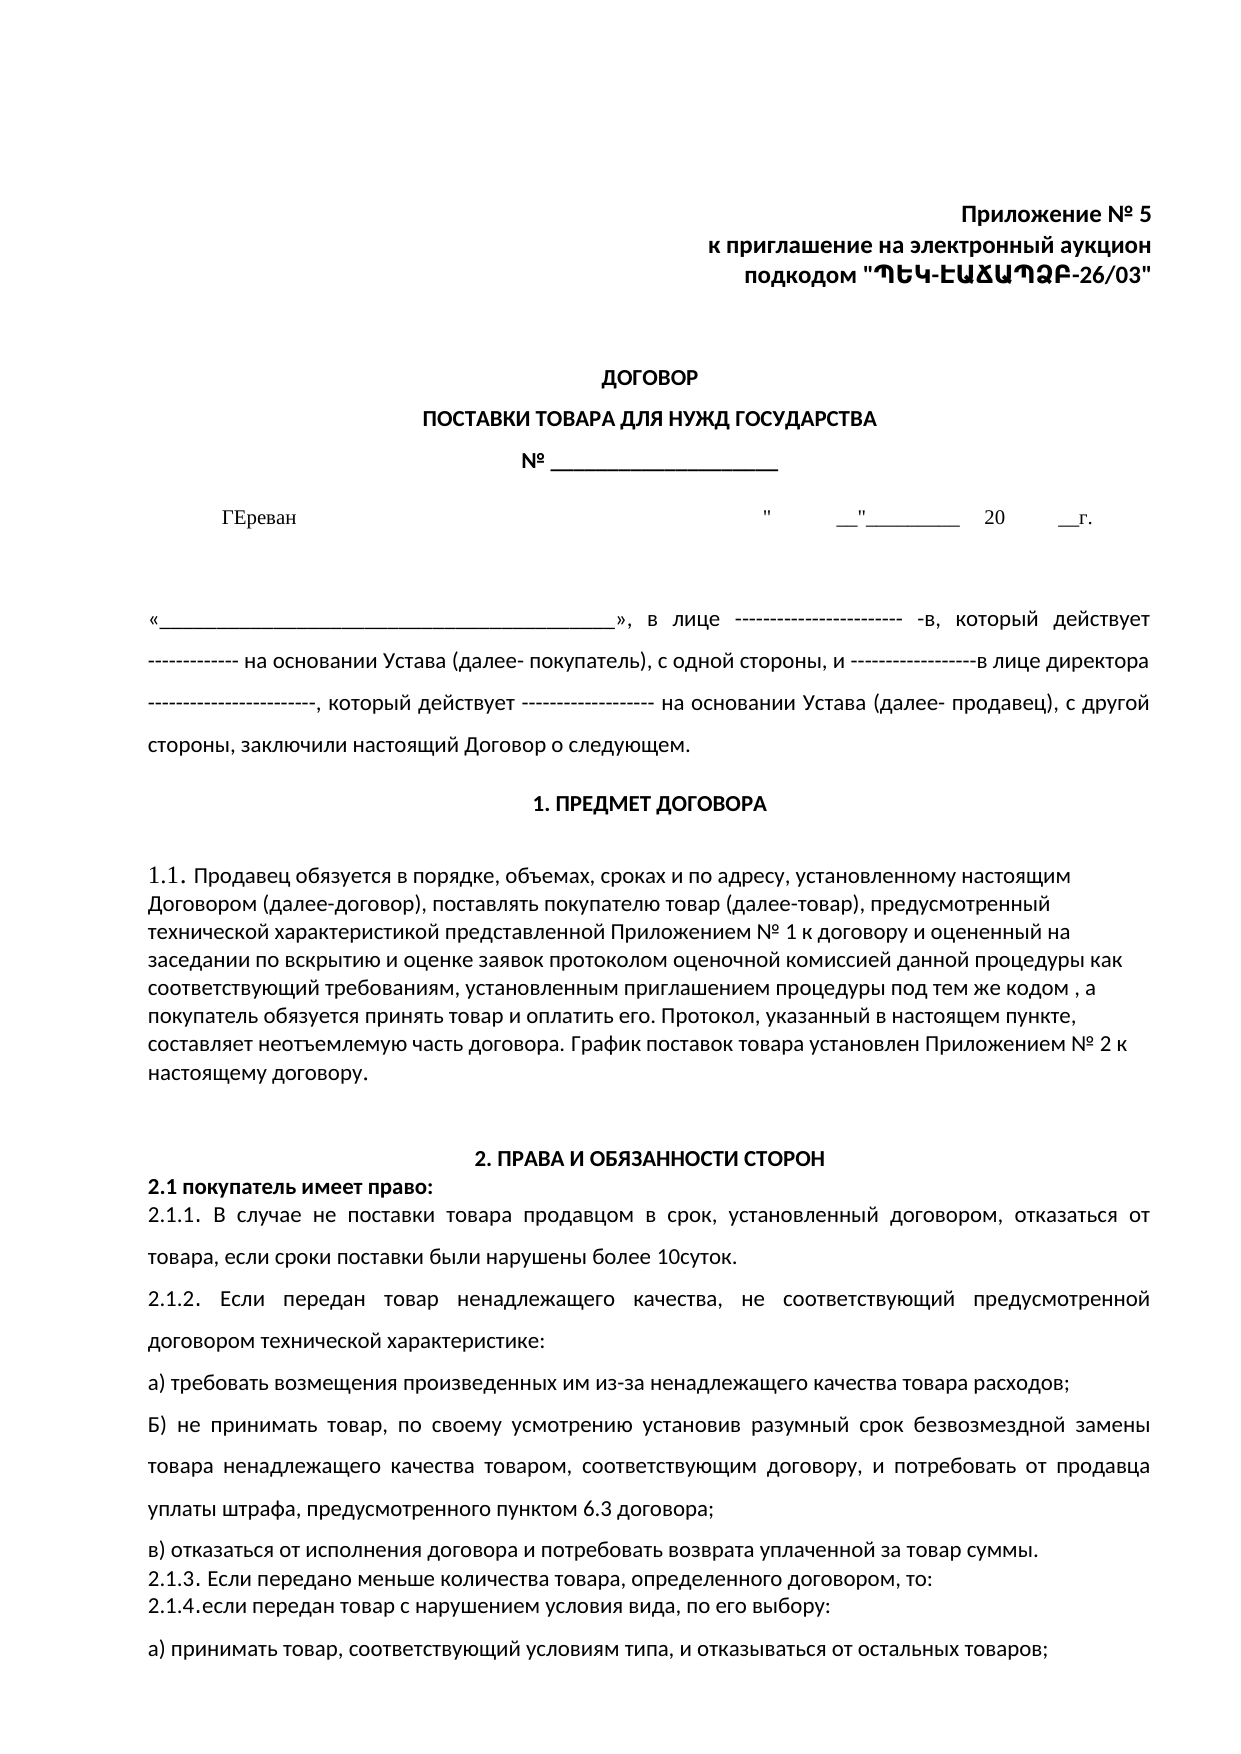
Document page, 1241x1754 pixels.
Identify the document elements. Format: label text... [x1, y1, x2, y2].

table_header ГЕреван [136, 505, 620, 546]
text 2.1.3․ Если передано меньше количества товара, определенного договором, то: [148, 1564, 1152, 1592]
text «________________________________________», в лице ------------------------ -в, который действует ------------- на основании Устава (далее- покупатель), с одной стороны, и ------------------в лице директора ------------------------, который действует ------------------- на основании Устава (далее- продавец), с другой стороны, заключили настоящий Договор о следующем. [148, 604, 1152, 758]
list а) требовать возмещения произведенных им из-за ненадлежащего качества товара расходов; [148, 1368, 1152, 1396]
text 1. ПРЕДМЕТ ДОГОВОРА [148, 789, 1152, 817]
list 2. ПРАВА И ОБЯЗАННОСТИ СТОРОН [148, 1144, 1152, 1172]
text ДОГОВОР [148, 363, 1152, 391]
list 2.1.4․если передан товар с нарушением условия вида, по его выбору: [148, 1592, 1152, 1620]
text подкодом "ՊԵԿ-ԷԱՃԱՊՁԲ-26/03" [177, 259, 1152, 290]
text 2.1 покупатель имеет право: [148, 1172, 1152, 1200]
list а) принимать товар, соответствующий условиям типа, и отказываться от остальных товаров; [148, 1634, 1152, 1662]
list Б) не принимать товар, по своему усмотрению установив разумный срок безвозмездной замены товара ненадлежащего качества товаром, соответствующим договору, и потребовать от продавца уплаты штрафа, предусмотренного пунктом 6.3 договора; [148, 1410, 1152, 1522]
text № ____________________ [148, 447, 1152, 474]
text в) отказаться от исполнения договора и потребовать возврата уплаченной за товар суммы. [148, 1536, 1152, 1564]
list 2.1.1․ В случае не поставки товара продавцом в срок, установленный договором, отказаться от товара, если сроки поставки были нарушены более 10суток. [148, 1200, 1152, 1270]
list 2.1.2․ Если передан товар ненадлежащего качества, не соответствующий предусмотренной договором технической характеристике: [148, 1284, 1152, 1354]
text ПОСТАВКИ ТОВАРА ДЛЯ НУЖД ГОСУДАРСТВА [148, 404, 1152, 433]
text 1.1․ Продавец обязуется в порядке, объемах, сроках и по адресу, установленному настоящим Договором (далее-договор), поставлять покупателю товар (далее-товар), предусмотренный технической характеристикой представленной Приложением № 1 к договору и оцененный на заседании по вскрытию и оценке заявок протоколом оценочной комиссией данной процедуры как соответствующий требованиям, установленным приглашением процедуры под тем же кодом , а покупатель обязуется принять товар и оплатить его. Протокол, указанный в настоящем пункте, составляет неотъемлемую часть договора. График поставок товара установлен Приложением № 2 к настоящему договору. [148, 860, 1152, 1087]
text Приложение № 5 [148, 198, 1152, 229]
text к приглашение на электронный аукцион [177, 229, 1152, 259]
table_header " __"_________ 20 __г. [620, 505, 1104, 546]
